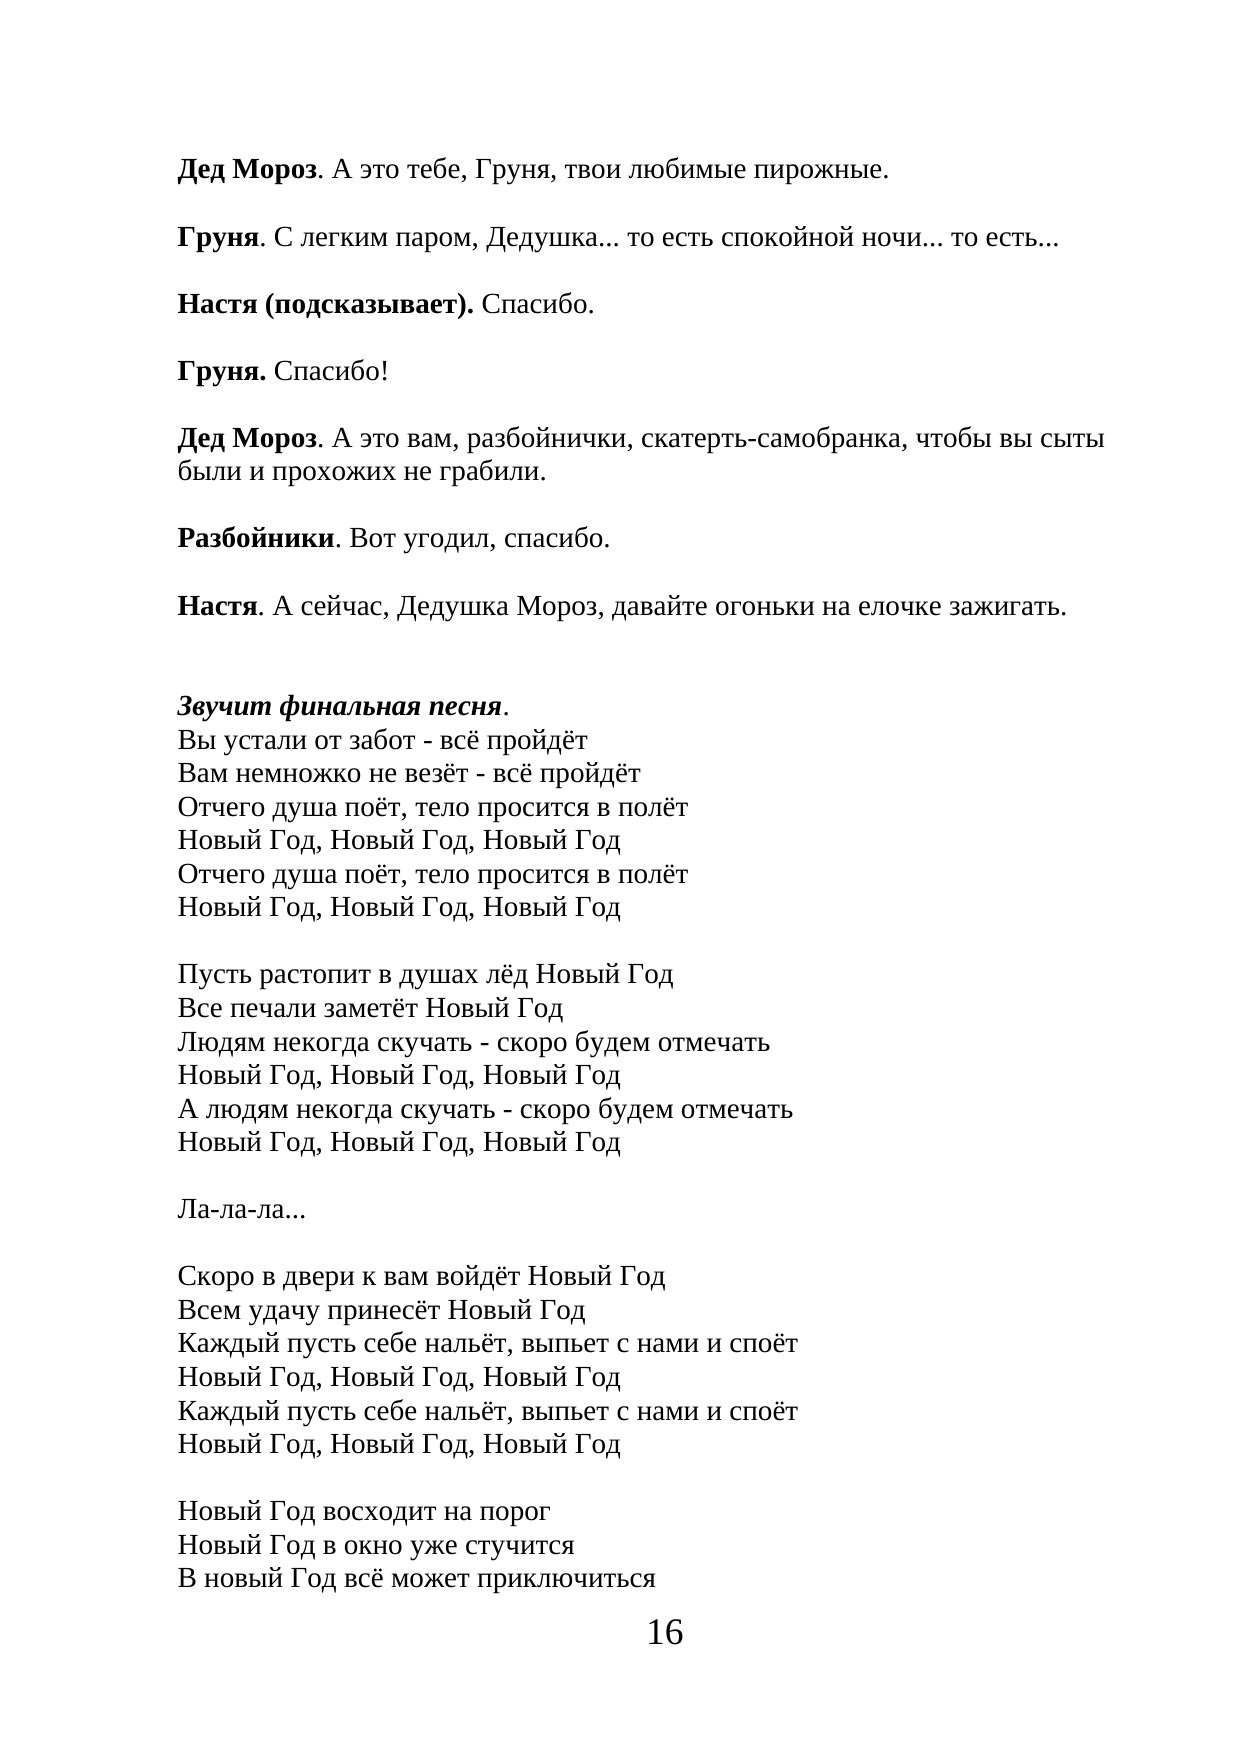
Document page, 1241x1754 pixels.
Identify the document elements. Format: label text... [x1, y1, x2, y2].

text Все печали заметёт Новый Год [177, 990, 1152, 1024]
text Отчего душа поёт, тело просится в полёт [177, 856, 1152, 889]
text Всем удачу принесёт Новый Год [177, 1292, 1152, 1326]
text Новый Год, Новый Год, Новый Год [177, 1426, 1152, 1460]
text Новый Год, Новый Год, Новый Год [177, 1359, 1152, 1393]
text Каждый пусть себе нальёт, выпьет с нами и споёт [177, 1326, 1152, 1359]
text А людям некогда скучать - скоро будем отмечать [177, 1091, 1152, 1124]
text Новый Год восходит на порог [177, 1493, 1152, 1527]
text Пусть растопит в душах лёд Новый Год [177, 957, 1152, 990]
text Скоро в двери к вам войдёт Новый Год [177, 1258, 1152, 1292]
text Новый Год, Новый Год, Новый Год [177, 1124, 1152, 1158]
text Настя. А сейчас, Дедушка Мороз, давайте огоньки на елочке зажигать. [177, 588, 1152, 621]
text Ла-ла-ла... [177, 1191, 1152, 1225]
text Каждый пусть себе нальёт, выпьет с нами и споёт [177, 1393, 1152, 1426]
text Новый Год, Новый Год, Новый Год [177, 1057, 1152, 1091]
text Груня. С легким паром, Дедушка... то есть спокойной ночи... то есть... [177, 219, 1152, 252]
text Новый Год, Новый Год, Новый Год [177, 822, 1152, 856]
text Настя (подсказывает). Спасибо. [177, 286, 1152, 319]
text Новый Год в окно уже стучится [177, 1527, 1152, 1560]
text Дед Мороз. А это вам, разбойнички, скатерть-самобранка, чтобы вы сыты были и прохожих не грабили. [177, 420, 1152, 487]
text Дед Мороз. А это тебе, Груня, твои любимые пирожные. [177, 152, 1152, 185]
text Новый Год, Новый Год, Новый Год [177, 889, 1152, 923]
text Отчего душа поёт, тело просится в полёт [177, 789, 1152, 822]
text Груня. Спасибо! [177, 353, 1152, 386]
text Людям некогда скучать - скоро будем отмечать [177, 1024, 1152, 1057]
text Разбойники. Вот угодил, спасибо. [177, 521, 1152, 554]
text Вам немножко не везёт - всё пройдёт [177, 755, 1152, 789]
text В новый Год всё может приключиться [177, 1560, 1152, 1594]
text Звучит финальная песня. [177, 688, 1152, 722]
text Вы устали от забот - всё пройдёт [177, 722, 1152, 755]
